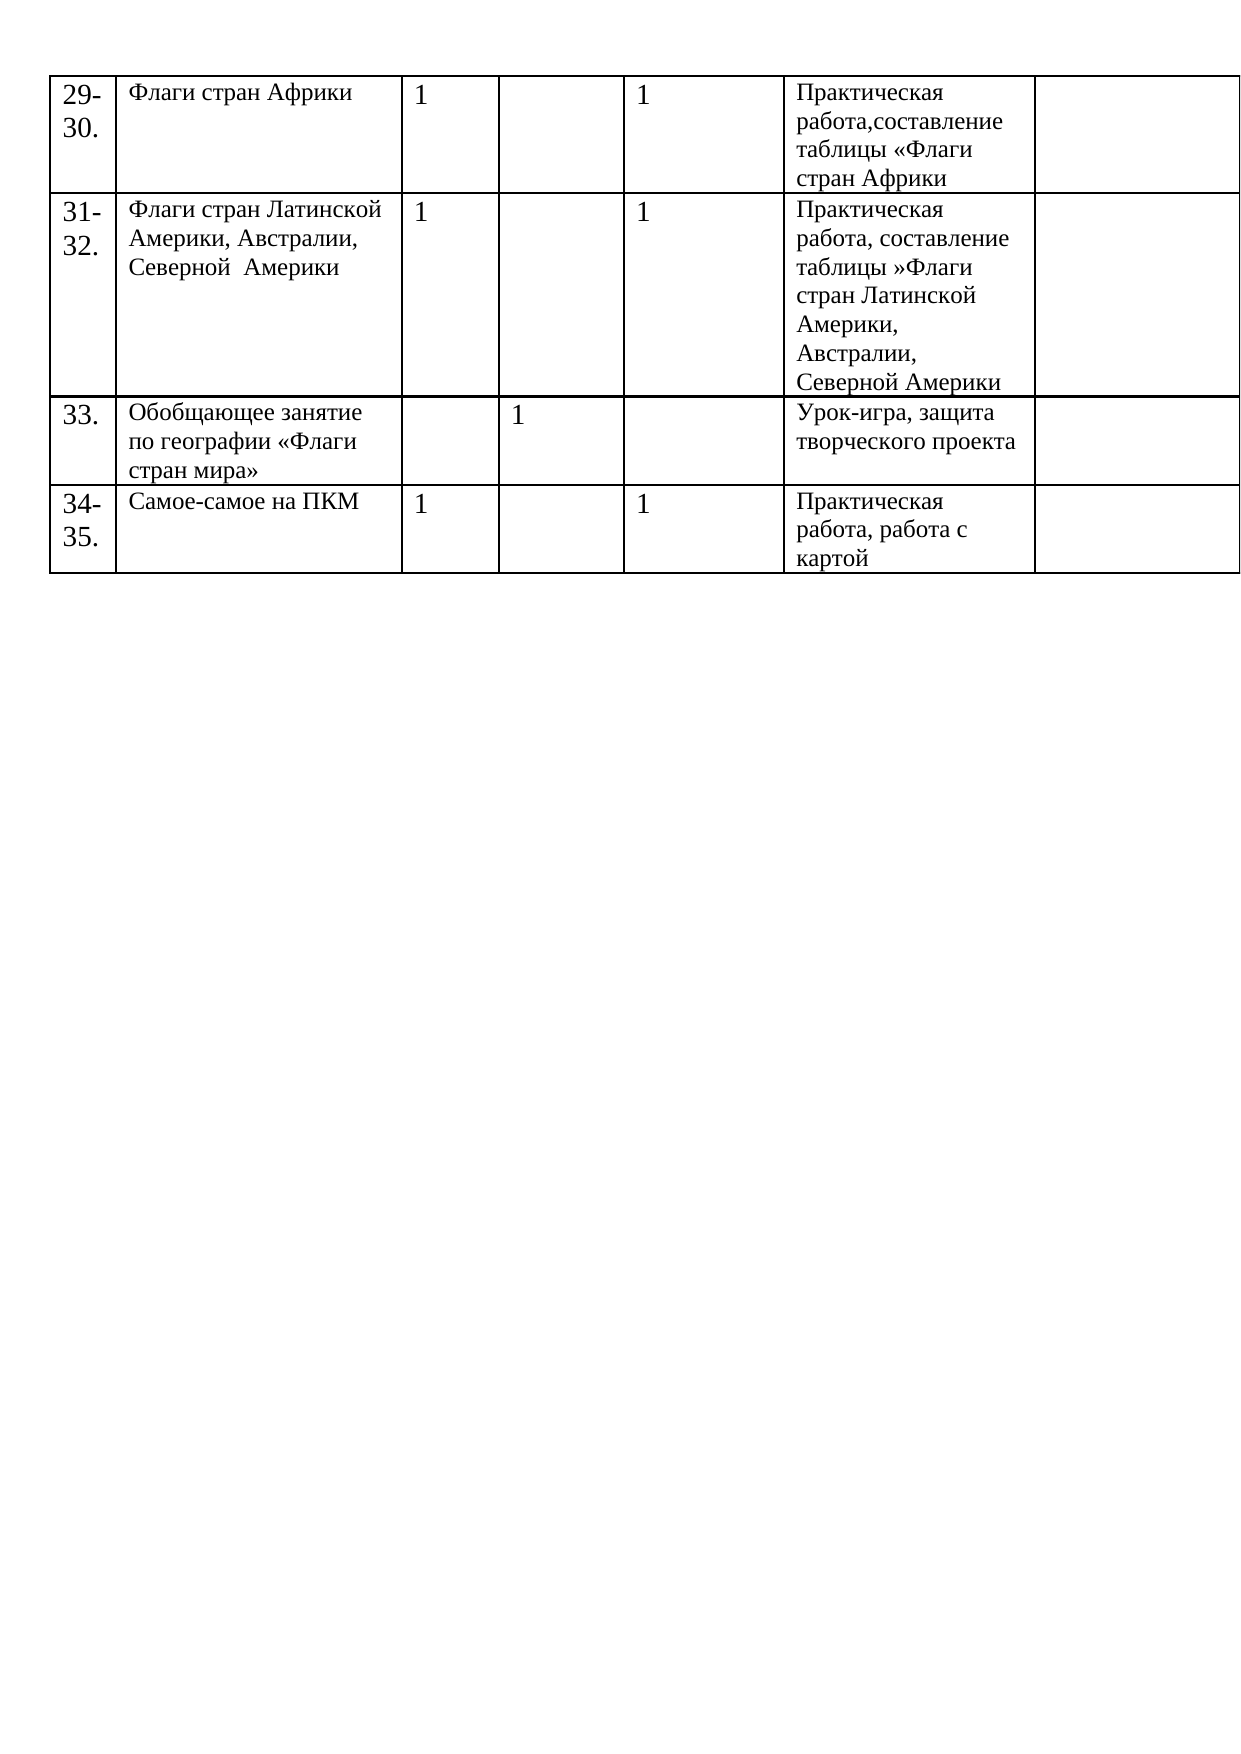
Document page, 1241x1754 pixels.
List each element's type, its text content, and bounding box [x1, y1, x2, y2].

table_cell [500, 77, 623, 192]
table_cell [403, 398, 498, 484]
table_cell Обобщающее занятие по географии «Флаги стран мира» [117, 398, 401, 484]
table_cell [1036, 486, 1239, 572]
table_cell [1036, 194, 1239, 395]
table_cell Флаги стран Латинской Америки, Австралии, Северной Америки [117, 194, 401, 395]
table_cell 1 [625, 77, 783, 192]
table_cell Практическая работа, составление таблицы »Флаги стран Латинской Америки, Австралии, Северной Америки [785, 194, 1034, 395]
table_cell 1 [403, 194, 498, 395]
table_cell 1 [403, 486, 498, 572]
table_cell [500, 194, 623, 395]
table_cell 33. [51, 398, 115, 484]
table_cell [1036, 398, 1239, 484]
table_cell [625, 398, 783, 484]
table_cell 1 [625, 194, 783, 395]
table_cell 1 [403, 77, 498, 192]
table_cell 1 [625, 486, 783, 572]
table_cell 29-30. [51, 77, 115, 192]
table_cell Флаги стран Африки [117, 77, 401, 192]
table_cell 1 [500, 398, 623, 484]
table_cell [500, 486, 623, 572]
table_cell 31-32. [51, 194, 115, 395]
table_cell 34-35. [51, 486, 115, 572]
table_cell Практическая работа, работа с картой [785, 486, 1034, 572]
table_cell [1036, 77, 1239, 192]
table_cell Практическая работа,составление таблицы «Флаги стран Африки [785, 77, 1034, 192]
table_cell Самое-самое на ПКМ [117, 486, 401, 572]
table_cell Урок-игра, защита творческого проекта [785, 398, 1034, 484]
